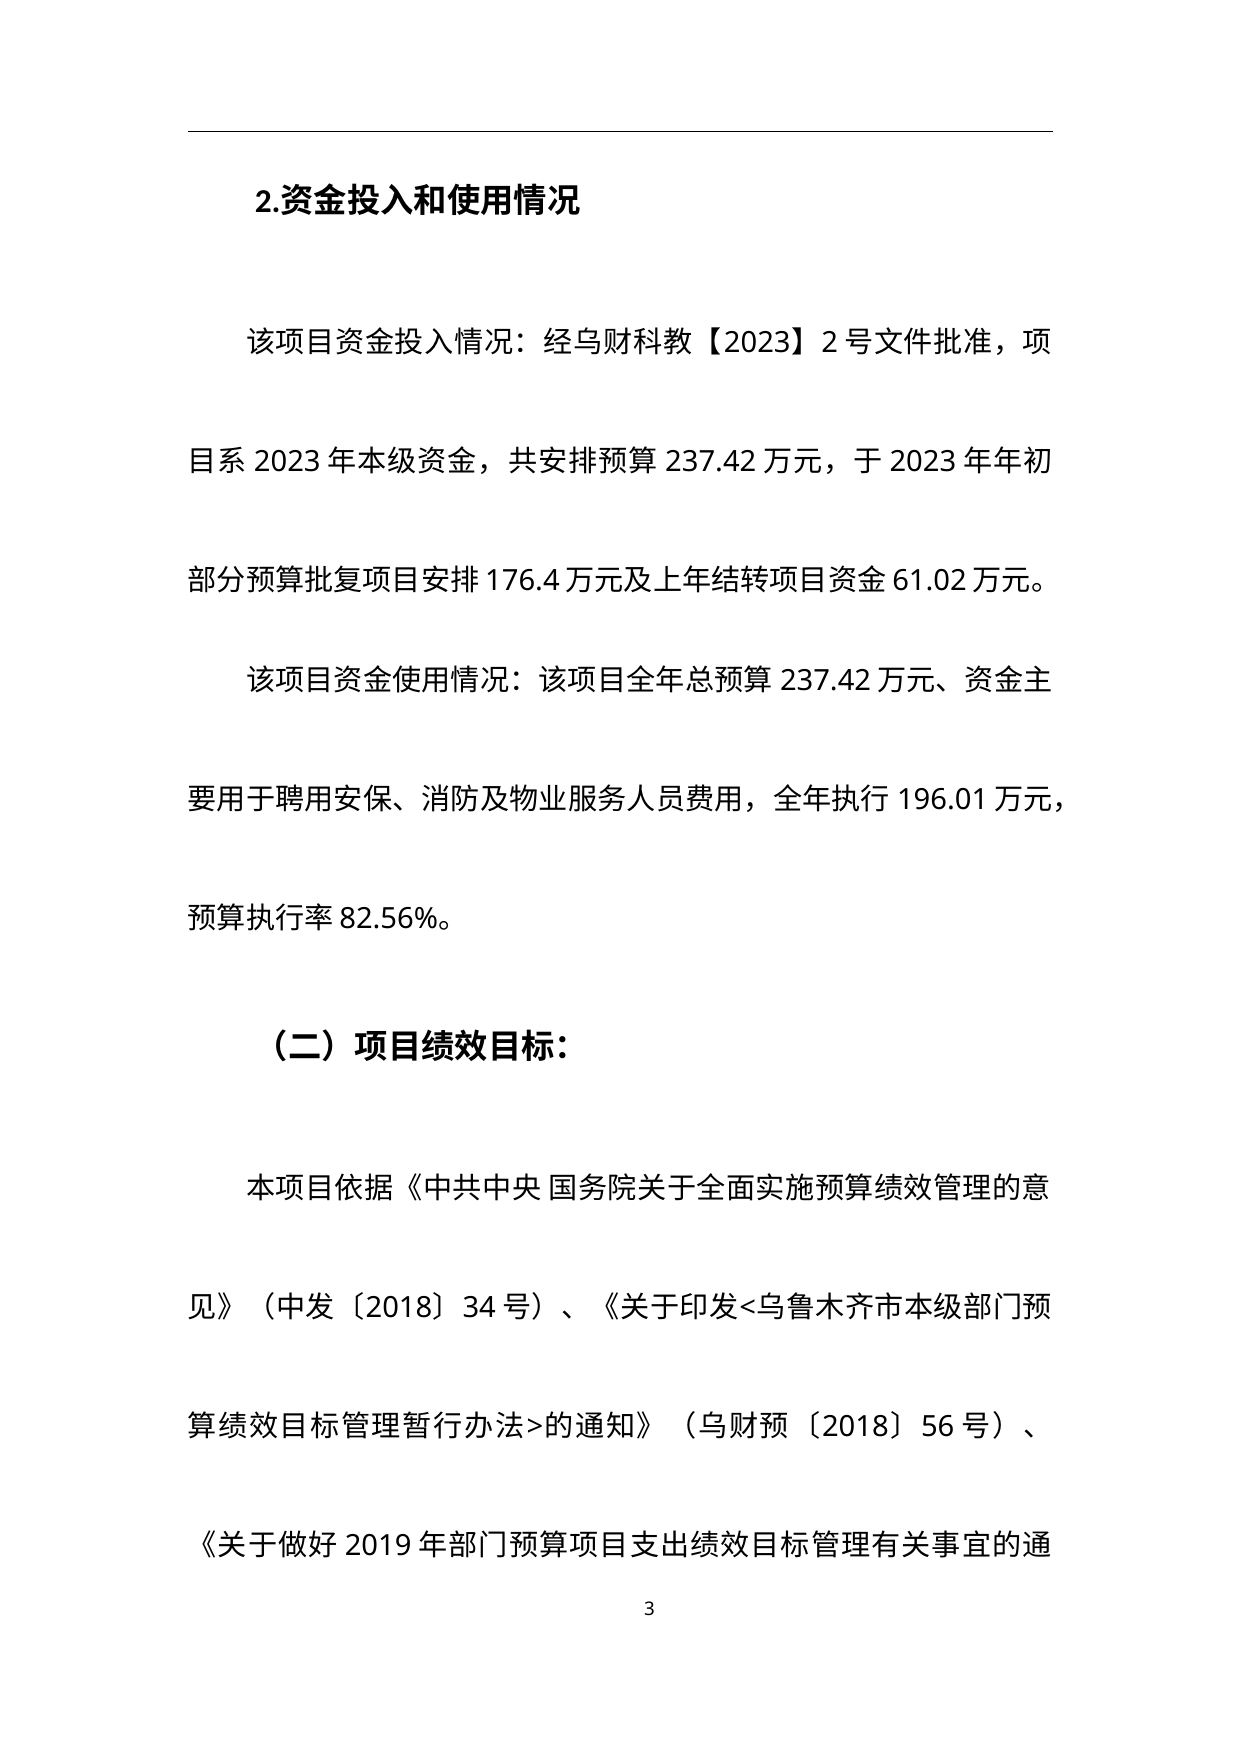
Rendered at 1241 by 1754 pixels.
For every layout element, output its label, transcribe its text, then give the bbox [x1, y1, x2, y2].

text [187, 1146, 1053, 1582]
text 该项目资金投入情况：经乌财科教【2023】2号文件批准，项目系2023年本级资金，共安排预算237.42万元，于2023年年初部分预算批复项目安排176.4万元及上年结转项目资金61.02万元。 [187, 300, 1053, 617]
subtitle 2.资金投入和使用情况 [187, 158, 1053, 238]
text 该项目资金使用情况：该项目全年总预算237.42万元、资金主要用于聘用安保、消防及物业服务人员费用，全年执行196.01万元，预算执行率82.56%。 [187, 638, 1053, 956]
subtitle （二）项目绩效目标： [187, 1004, 1053, 1083]
